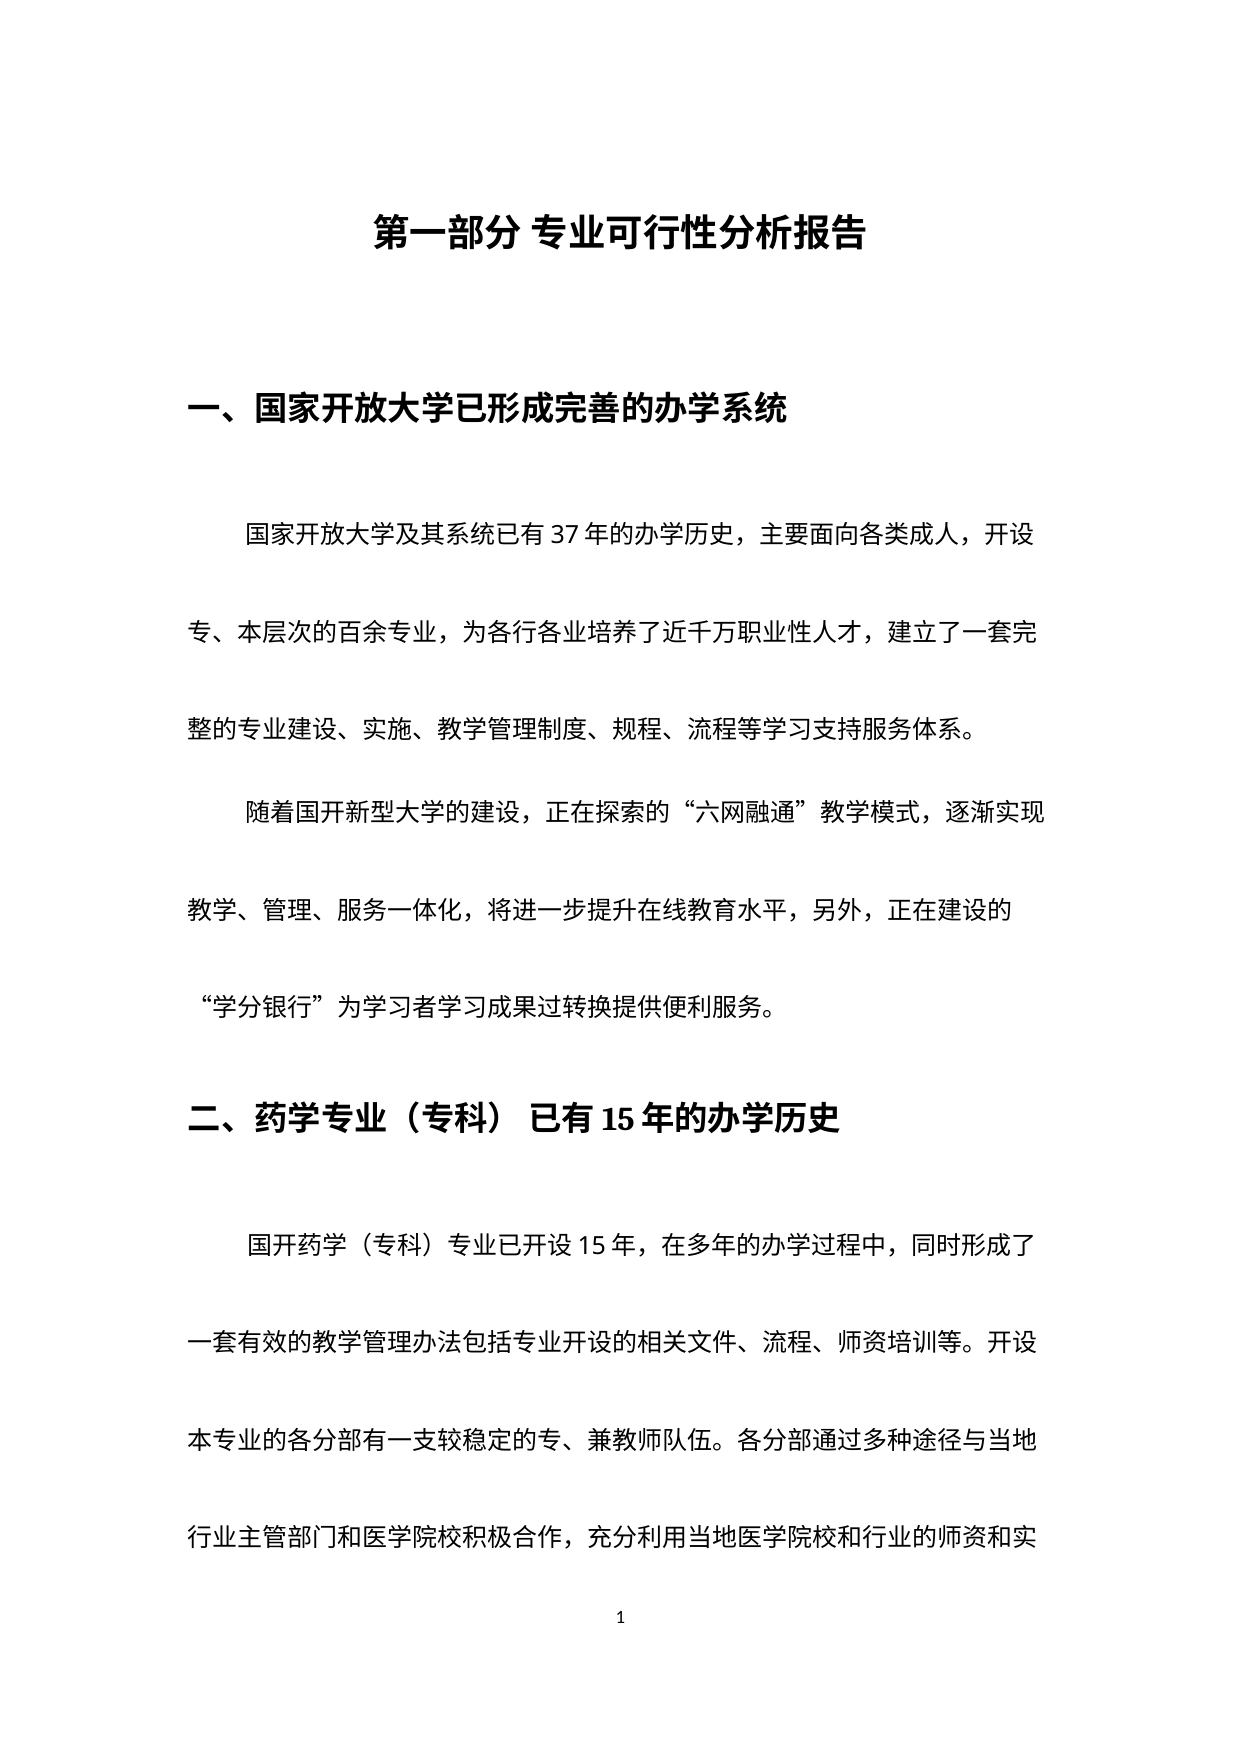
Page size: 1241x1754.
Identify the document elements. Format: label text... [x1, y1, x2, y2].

subtitle 第一部分 专业可行性分析报告 [187, 197, 1053, 262]
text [187, 1211, 1053, 1568]
text 国家开放大学及其系统已有37年的办学历史，主要面向各类成人，开设专、本层次的百余专业，为各行各业培养了近千万职业性人才，建立了一套完整的专业建设、实施、教学管理制度、规程、流程等学习支持服务体系。 [187, 500, 1053, 760]
text 随着国开新型大学的建设，正在探索的“六网融通”教学模式，逐渐实现教学、管理、服务一体化，将进一步提升在线教育水平，另外，正在建设的“学分银行”为学习者学习成果过转换提供便利服务。 [187, 778, 1053, 1038]
subtitle 二、药学专业（专科） 已有15年的办学历史 [187, 1084, 1053, 1149]
subtitle 一、国家开放大学已形成完善的办学系统 [187, 373, 1053, 438]
